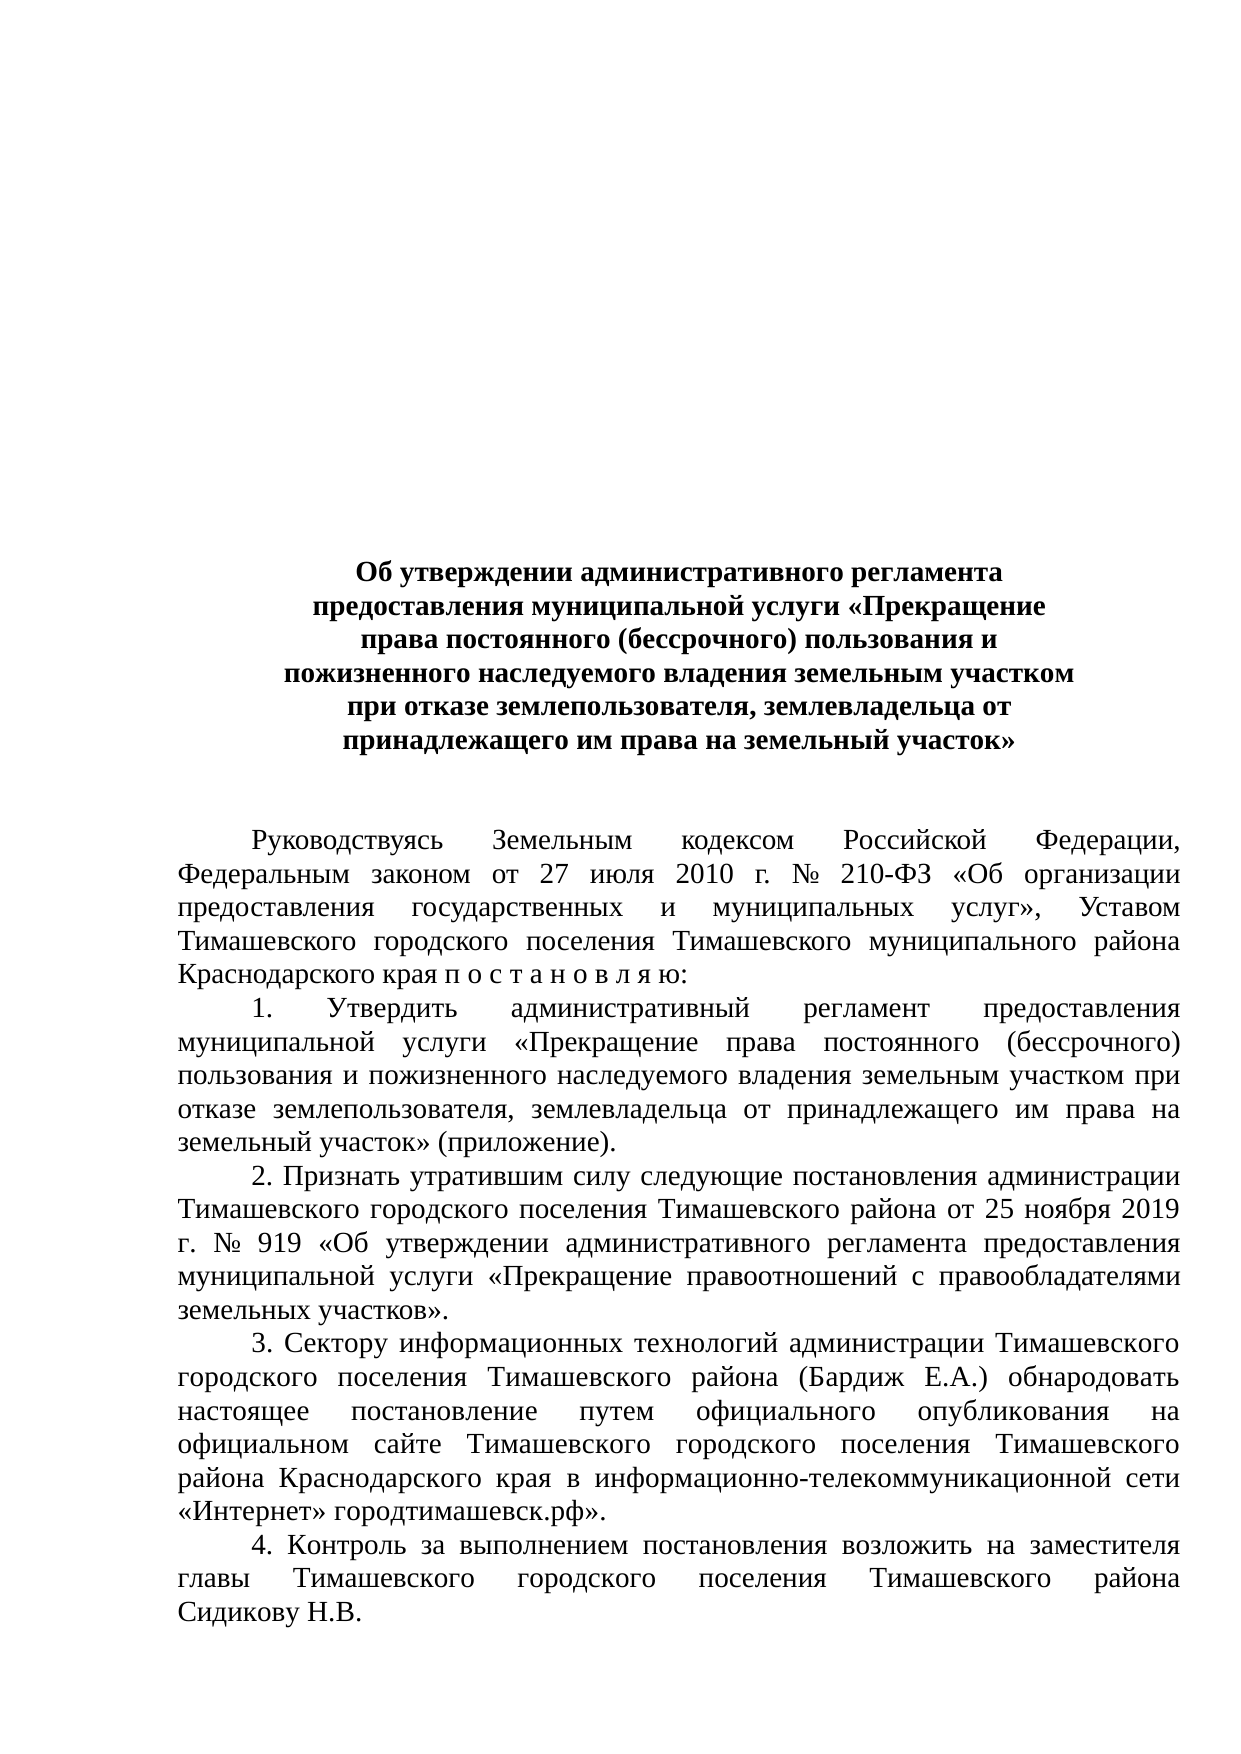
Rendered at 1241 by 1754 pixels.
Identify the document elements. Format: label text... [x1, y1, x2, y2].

text 2. Признать утратившим силу следующие постановления администрации Тимашевского городского поселения Тимашевского района от 25 ноября 2019 г. № 919 «Об утверждении административного регламента предоставления муниципальной услуги «Прекращение правоотношений с правообладателями земельных участков». [177, 1158, 1181, 1326]
text предоставления муниципальной услуги «Прекращение [177, 588, 1181, 621]
text 3. Сектору информационных технологий администрации Тимашевского городского поселения Тимашевского района (Бардиж Е.А.) обнародовать настоящее постановление путем официального опубликования на официальном сайте Тимашевского городского поселения Тимашевского района Краснодарского края в информационно-телекоммуникационной сети «Интернет» городтимашевск.рф». [177, 1326, 1181, 1527]
text 4. Контроль за выполнением постановления возложить на заместителя главы Тимашевского городского поселения Тимашевского района Сидикову Н.В. [177, 1527, 1181, 1627]
text Об утверждении административного регламента [177, 554, 1181, 588]
text 1. Утвердить административный регламент предоставления муниципальной услуги «Прекращение права постоянного (бессрочного) пользования и пожизненного наследуемого владения земельным участком при отказе землепользователя, землевладельца от принадлежащего им права на земельный участок» (приложение). [177, 990, 1181, 1158]
text Руководствуясь Земельным кодексом Российской Федерации, Федеральным законом от 27 июля 2010 г. № 210-ФЗ «Об организации предоставления государственных и муниципальных услуг», Уставом Тимашевского городского поселения Тимашевского муниципального района Краснодарского края п о с т а н о в л я ю: [177, 822, 1181, 990]
text права постоянного (бессрочного) пользования и [177, 621, 1181, 655]
text при отказе землепользователя, землевладельца от [177, 688, 1181, 722]
text пожизненного наследуемого владения земельным участком [177, 655, 1181, 688]
text принадлежащего им права на земельный участок» [177, 722, 1181, 755]
